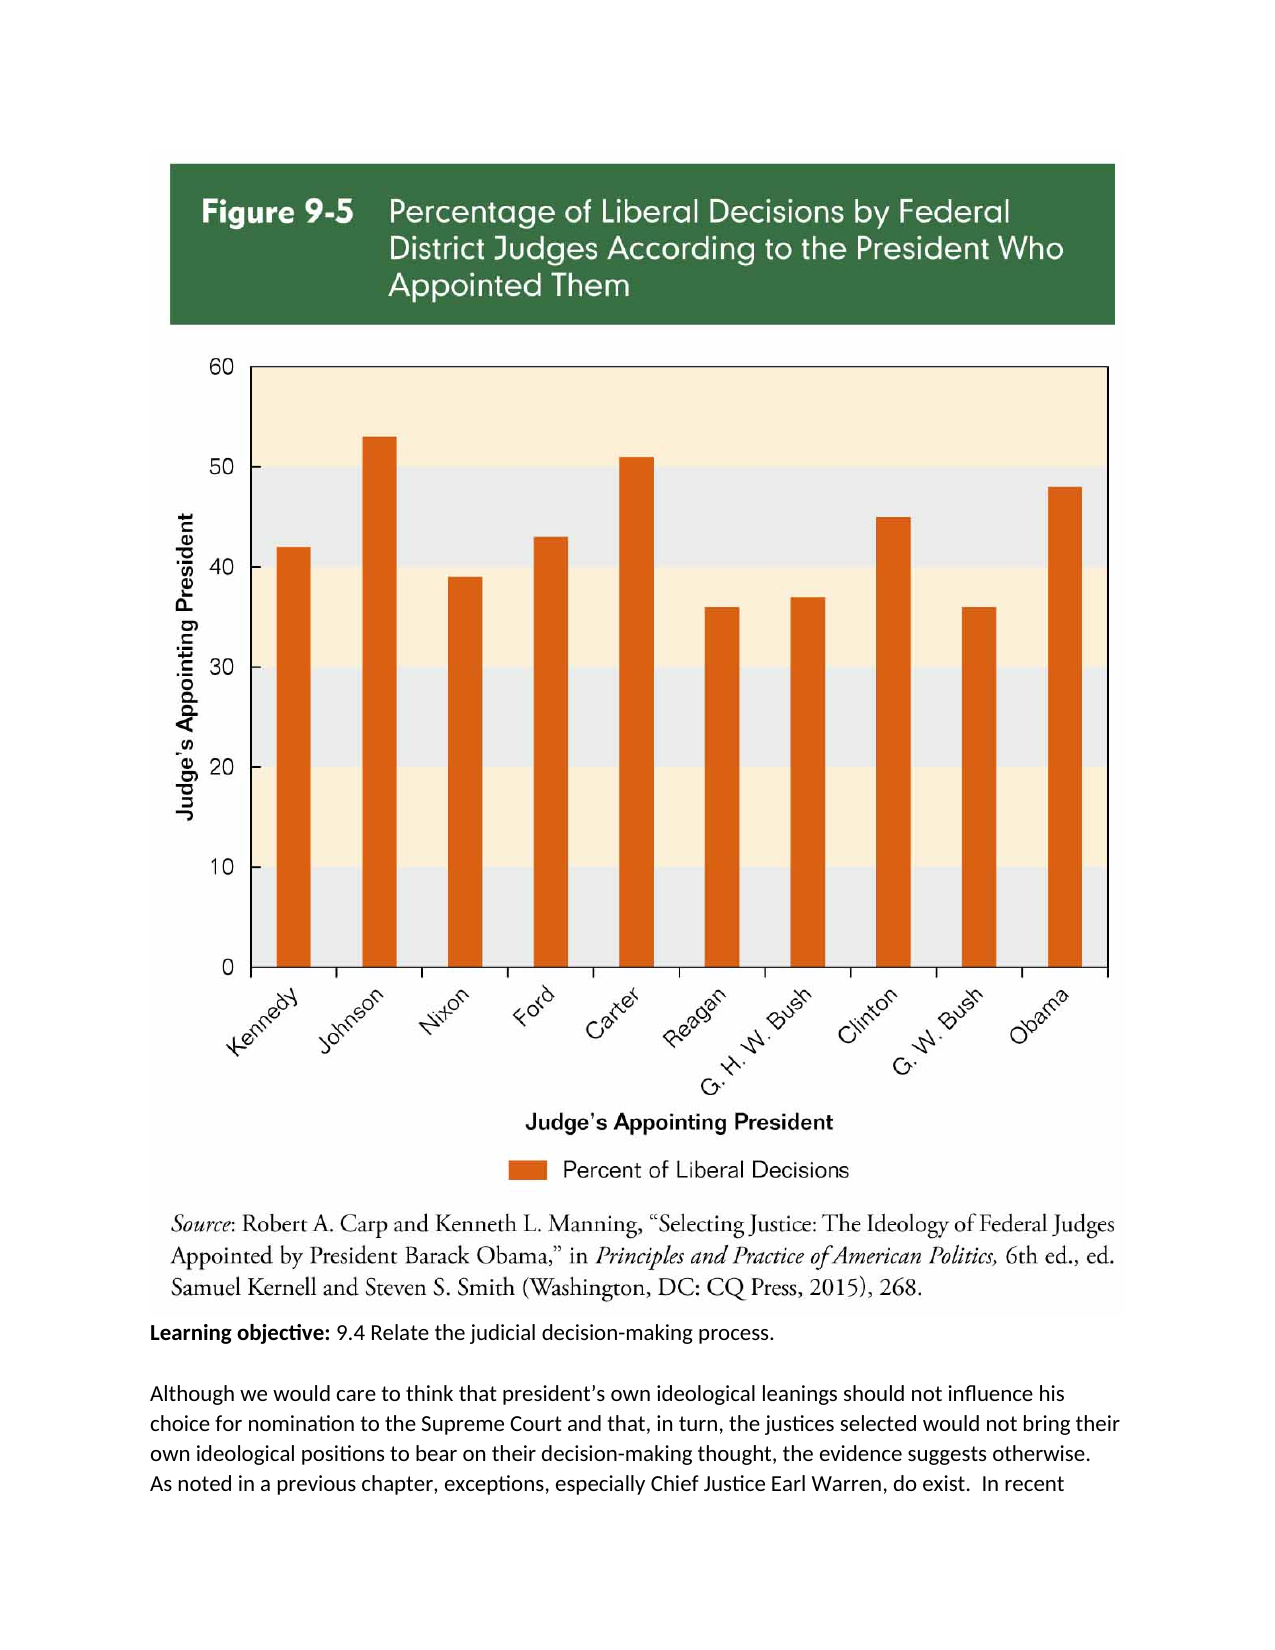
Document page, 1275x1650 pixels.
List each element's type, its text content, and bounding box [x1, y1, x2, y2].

text Learning objective: 9.4 Relate the judicial decision-making process. [150, 1318, 1125, 1346]
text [150, 1379, 1125, 1497]
picture [150, 150, 1125, 1317]
